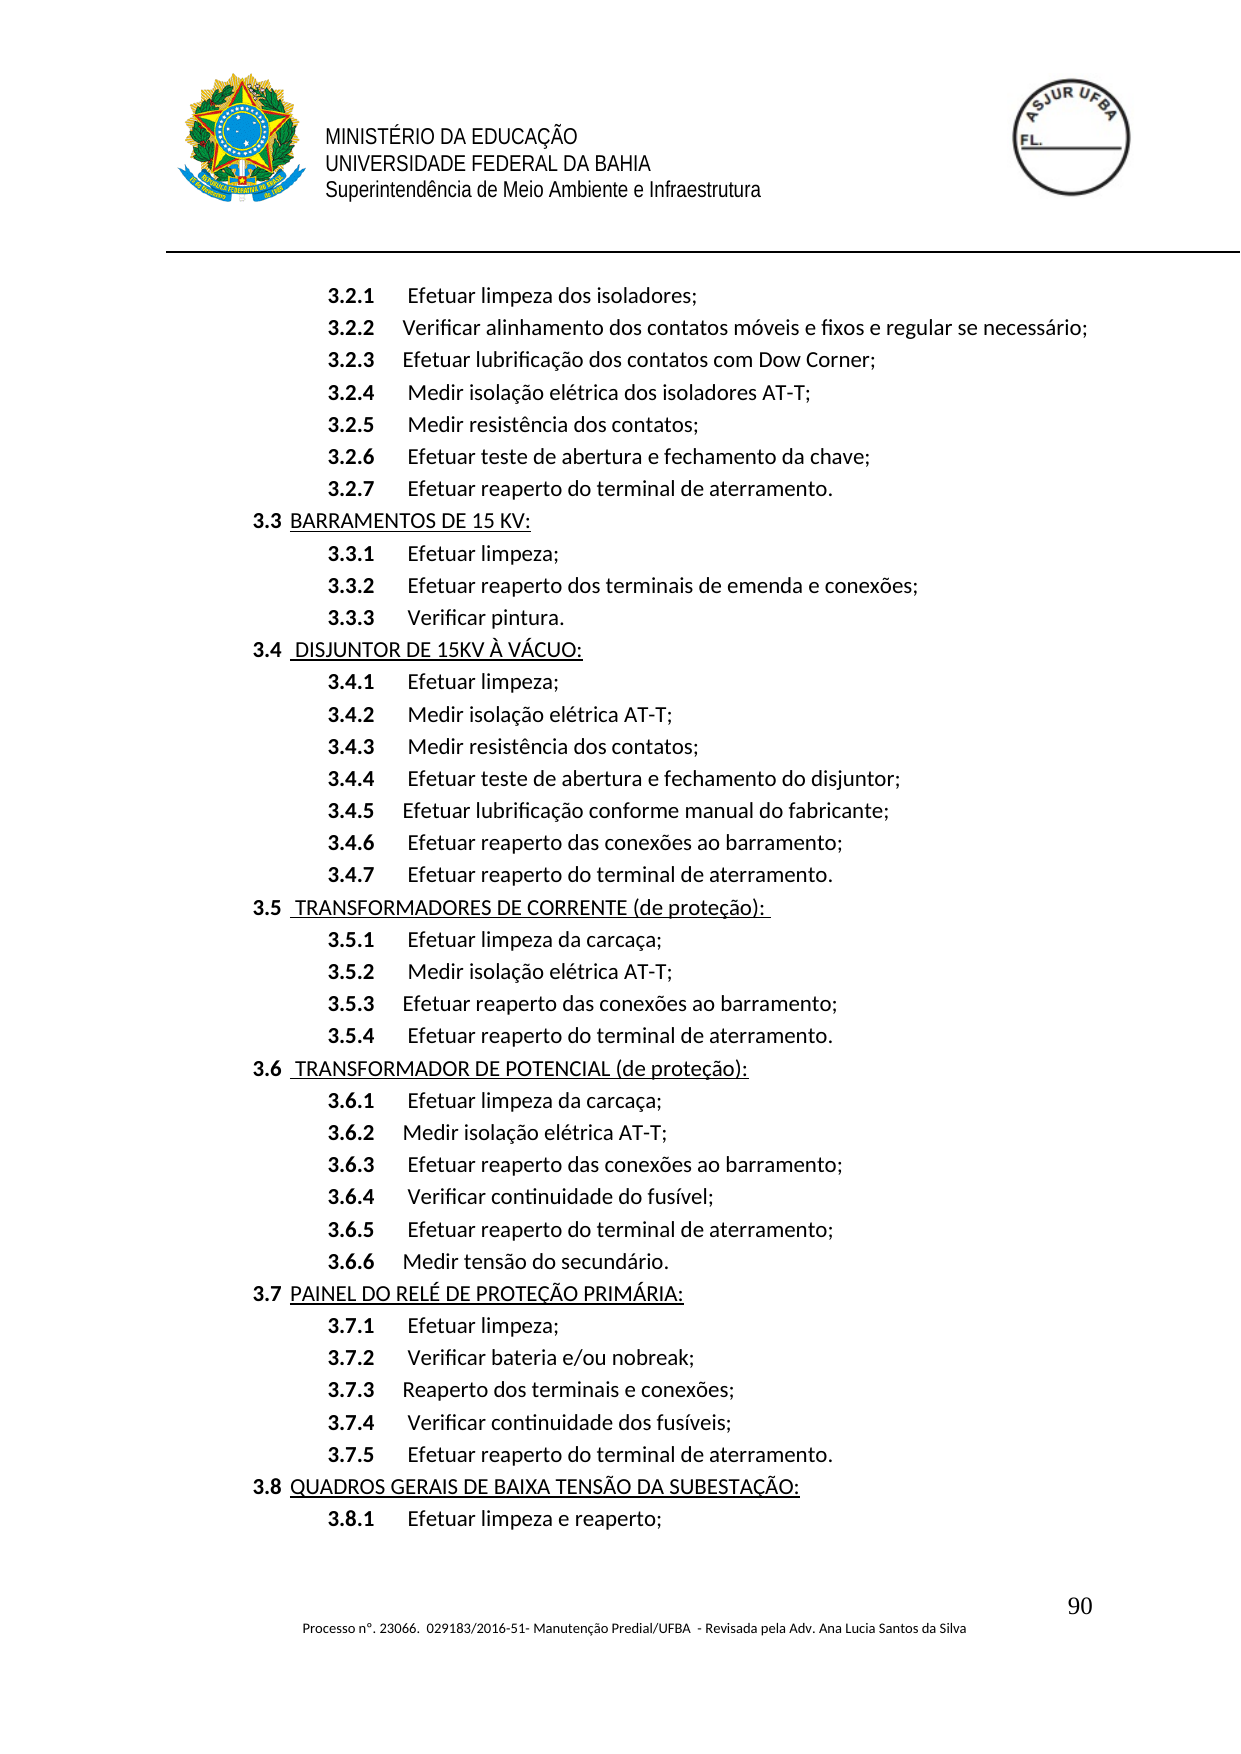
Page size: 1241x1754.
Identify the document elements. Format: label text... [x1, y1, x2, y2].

picture [1007, 73, 1135, 199]
list Medir isolação elétrica dos isoladores AT-T; [327, 378, 1092, 406]
list Medir tensão do secundário. [327, 1247, 1092, 1275]
list PAINEL DO RELÉ DE PROTEÇÃO PRIMÁRIA: [252, 1279, 1092, 1307]
list Efetuar reaperto dos terminais de emenda e conexões; [327, 571, 1092, 599]
list Medir isolação elétrica AT-T; [327, 1118, 1092, 1146]
list Efetuar lubrificação conforme manual do fabricante; [327, 796, 1092, 824]
list TRANSFORMADOR DE POTENCIAL (de proteção): [252, 1054, 1092, 1082]
list Efetuar limpeza; [327, 539, 1092, 567]
list Efetuar reaperto do terminal de aterramento. [327, 1440, 1092, 1468]
picture [177, 73, 306, 202]
list Efetuar reaperto do terminal de aterramento. [327, 861, 1092, 889]
list BARRAMENTOS DE 15 KV: [252, 507, 1092, 534]
list Efetuar reaperto do terminal de aterramento. [327, 1022, 1092, 1049]
list Verificar alinhamento dos contatos móveis e fixos e regular se necessário; [327, 313, 1092, 341]
list Efetuar limpeza da carcaça; [327, 1086, 1092, 1114]
list Medir isolação elétrica AT-T; [327, 957, 1092, 985]
list Efetuar lubrificação dos contatos com Dow Corner; [327, 346, 1092, 374]
list Efetuar limpeza; [327, 667, 1092, 696]
list Efetuar reaperto das conexões ao barramento; [327, 828, 1092, 856]
list Reaperto dos terminais e conexões; [327, 1376, 1092, 1404]
list TRANSFORMADORES DE CORRENTE (de proteção): [252, 893, 1092, 921]
list Efetuar reaperto do terminal de aterramento. [327, 474, 1092, 502]
list Medir resistência dos contatos; [327, 732, 1092, 760]
list Efetuar teste de abertura e fechamento do disjuntor; [327, 764, 1092, 792]
list Verificar continuidade dos fusíveis; [327, 1408, 1092, 1436]
list QUADROS GERAIS DE BAIXA TENSÃO DA SUBESTAÇÃO: [252, 1472, 1092, 1500]
list Efetuar limpeza da carcaça; [327, 925, 1092, 953]
list Verificar pintura. [327, 603, 1092, 631]
list Efetuar teste de abertura e fechamento da chave; [327, 442, 1092, 470]
list Verificar bateria e/ou nobreak; [327, 1343, 1092, 1371]
list Efetuar reaperto das conexões ao barramento; [327, 989, 1092, 1017]
list Medir resistência dos contatos; [327, 410, 1092, 438]
list Efetuar reaperto das conexões ao barramento; [327, 1150, 1092, 1178]
list Efetuar reaperto do terminal de aterramento; [327, 1215, 1092, 1243]
list Medir isolação elétrica AT-T; [327, 700, 1092, 728]
list Efetuar limpeza; [327, 1311, 1092, 1339]
list DISJUNTOR DE 15KV À VÁCUO: [252, 635, 1092, 663]
list Verificar continuidade do fusível; [327, 1182, 1092, 1211]
list Efetuar limpeza dos isoladores; [327, 281, 1092, 309]
list Efetuar limpeza e reaperto; [327, 1504, 1092, 1532]
